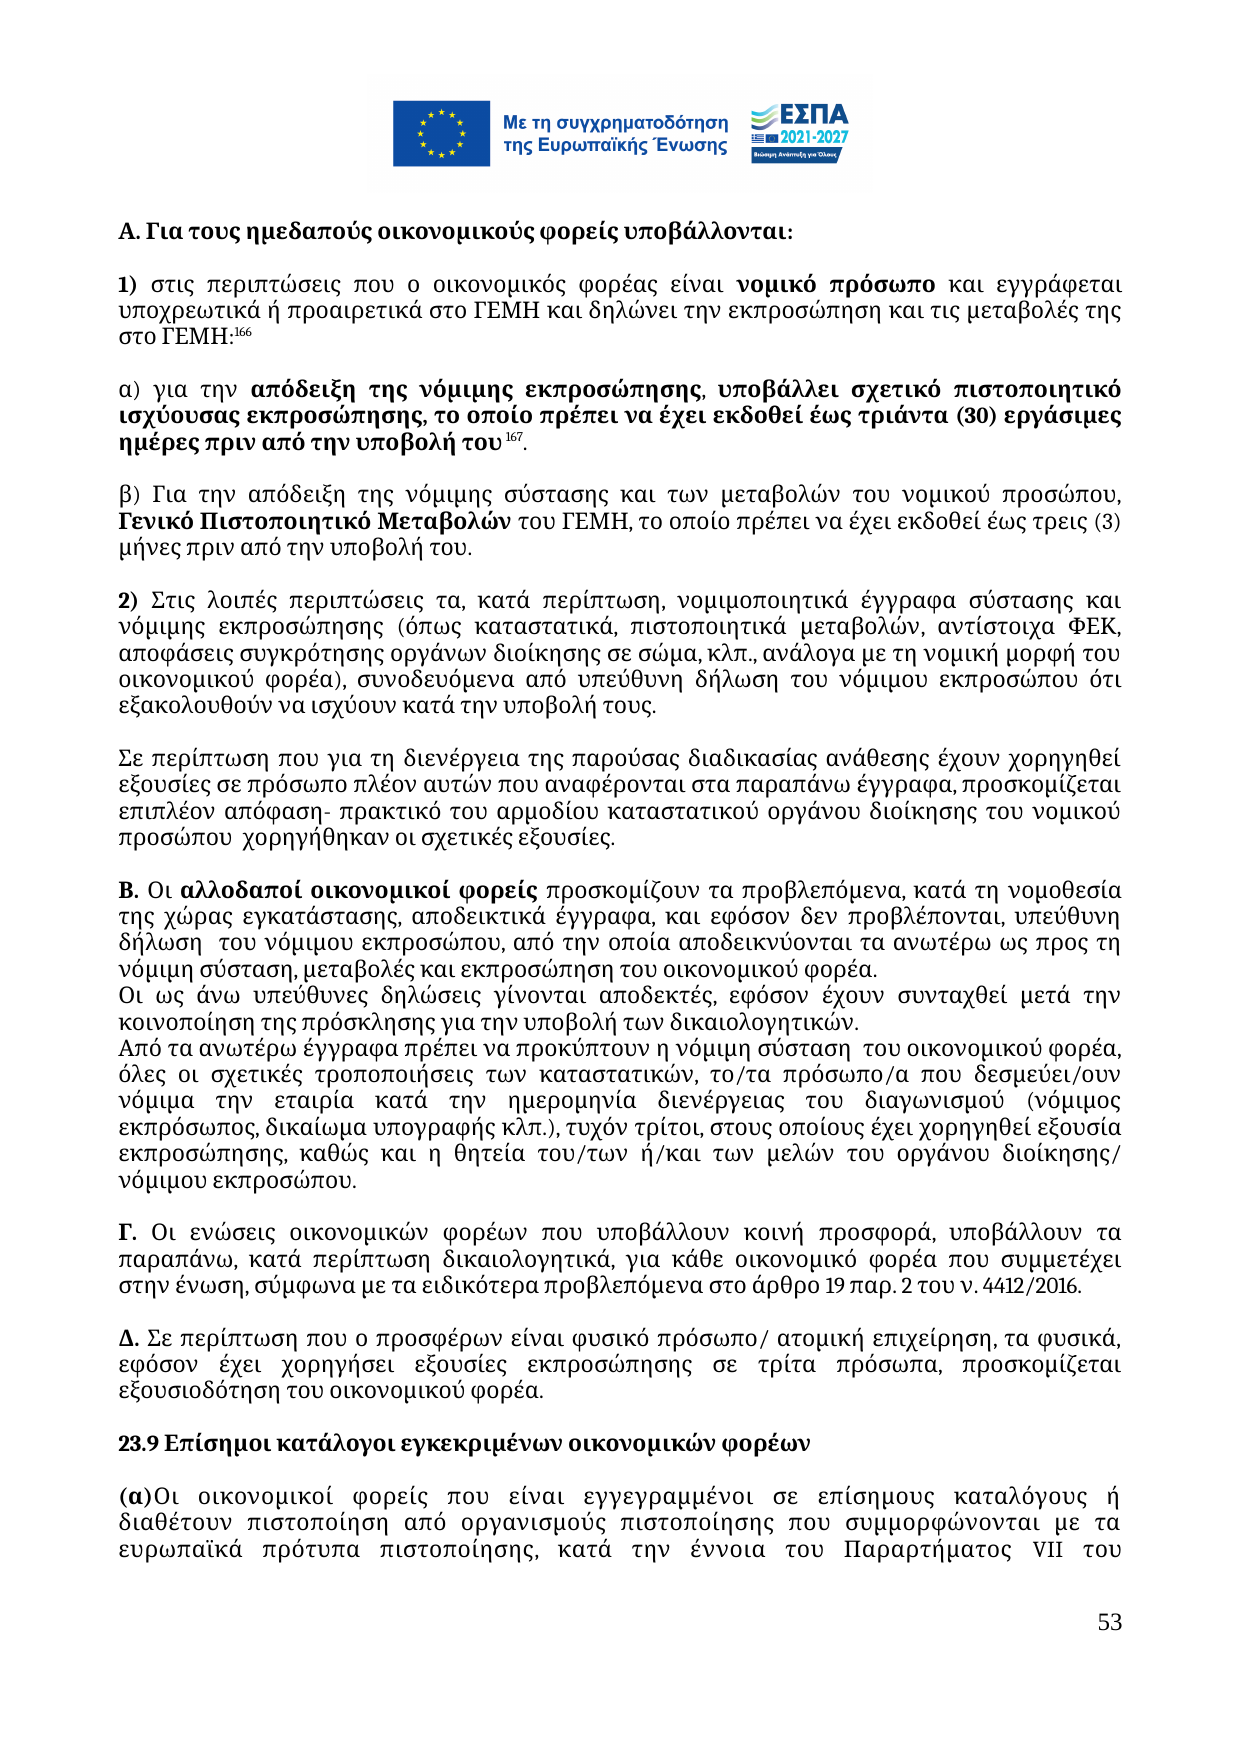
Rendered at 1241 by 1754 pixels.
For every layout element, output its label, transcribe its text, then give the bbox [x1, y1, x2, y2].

text Γ. Οι ενώσεις οικονομικών φορέων που υποβάλλουν κοινή προσφορά, υποβάλλουν τα παραπάνω, κατά περίπτωση δικαιολογητικά, για κάθε οικονομικό φορέα που συμμετέχει στην ένωση, σύμφωνα με τα ειδικότερα προβλεπόμενα στο άρθρο 19 παρ. 2 του ν. 4412/2016. [118, 1220, 1122, 1299]
text Β. Οι αλλοδαποί οικονομικοί φορείς προσκομίζουν τα προβλεπόμενα, κατά τη νομοθεσία της χώρας εγκατάστασης, αποδεικτικά έγγραφα, και εφόσον δεν προβλέπονται, υπεύθυνη δήλωση του νόμιμου εκπροσώπου, από την οποία αποδεικνύονται τα ανωτέρω ως προς τη νόμιμη σύσταση, μεταβολές και εκπροσώπηση του οικονομικού φορέα. [118, 877, 1122, 983]
text 1) στις περιπτώσεις που ο οικονομικός φορέας είναι νομικό πρόσωπο και εγγράφεται υποχρεωτικά ή προαιρετικά στο ΓΕΜΗ και δηλώνει την εκπροσώπηση και τις μεταβολές της στο ΓΕΜΗ: [118, 271, 1122, 350]
text β) Για την απόδειξη της νόμιμης σύστασης και των μεταβολών του νομικού προσώπου, Γενικό Πιστοποιητικό Μεταβολών του ΓΕΜΗ, το οποίο πρέπει να έχει εκδοθεί έως τρεις (3) μήνες πριν από την υποβολή του. [118, 482, 1122, 561]
text Οι ως άνω υπεύθυνες δηλώσεις γίνονται αποδεκτές, εφόσον έχουν συνταχθεί μετά την κοινοποίηση της πρόσκλησης για την υποβολή των δικαιολογητικών. [118, 983, 1122, 1036]
text Από τα ανωτέρω έγγραφα πρέπει να προκύπτουν η νόμιμη σύσταση του οικονομικού φορέα, όλες οι σχετικές τροποποιήσεις των καταστατικών, το/τα πρόσωπο/α που δεσμεύει/ουν νόμιμα την εταιρία κατά την ημερομηνία διενέργειας του διαγωνισμού (νόμιμος εκπρόσωπος, δικαίωμα υπογραφής κλπ.), τυχόν τρίτοι, στους οποίους έχει χορηγηθεί εξουσία εκπροσώπησης, καθώς και η θητεία του/των ή/και των μελών του οργάνου διοίκησης/ νόμιμου εκπροσώπου. [118, 1036, 1122, 1194]
text Α. Για τους ημεδαπούς οικονομικούς φορείς υποβάλλονται: [118, 219, 1122, 245]
text Σε περίπτωση που για τη διενέργεια της παρούσας διαδικασίας ανάθεσης έχουν χορηγηθεί εξουσίες σε πρόσωπο πλέον αυτών που αναφέρονται στα παραπάνω έγγραφα, προσκομίζεται επιπλέον απόφαση- πρακτικό του αρμοδίου καταστατικού οργάνου διοίκησης του νομικού προσώπου χορηγήθηκαν οι σχετικές εξουσίες. [118, 746, 1122, 851]
text Δ. Σε περίπτωση που ο προσφέρων είναι φυσικό πρόσωπο/ ατομική επιχείρηση, τα φυσικά, εφόσον έχει χορηγήσει εξουσίες εκπροσώπησης σε τρίτα πρόσωπα, προσκομίζεται εξουσιοδότηση του οικονομικού φορέα. [118, 1326, 1122, 1404]
text 23.9 Επίσημοι κατάλογοι εγκεκριμένων οικονομικών φορέων [118, 1431, 1122, 1457]
text 2) Στις λοιπές περιπτώσεις τα, κατά περίπτωση, νομιμοποιητικά έγγραφα σύστασης και νόμιμης εκπροσώπησης (όπως καταστατικά, πιστοποιητικά μεταβολών, αντίστοιχα ΦΕΚ, αποφάσεις συγκρότησης οργάνων διοίκησης σε σώμα, κλπ., ανάλογα με τη νομική μορφή του οικονομικού φορέα), συνοδευόμενα από υπεύθυνη δήλωση του νόμιμου εκπροσώπου ότι εξακολουθούν να ισχύουν κατά την υποβολή τους. [118, 588, 1122, 719]
picture [367, 74, 873, 193]
text α) για την απόδειξη της νόμιμης εκπροσώπησης, υποβάλλει σχετικό πιστοποιητικό ισχύουσας εκπροσώπησης, το οποίο πρέπει να έχει εκδοθεί έως τριάντα (30) εργάσιμες ημέρες πριν από την υποβολή του . [118, 377, 1122, 456]
